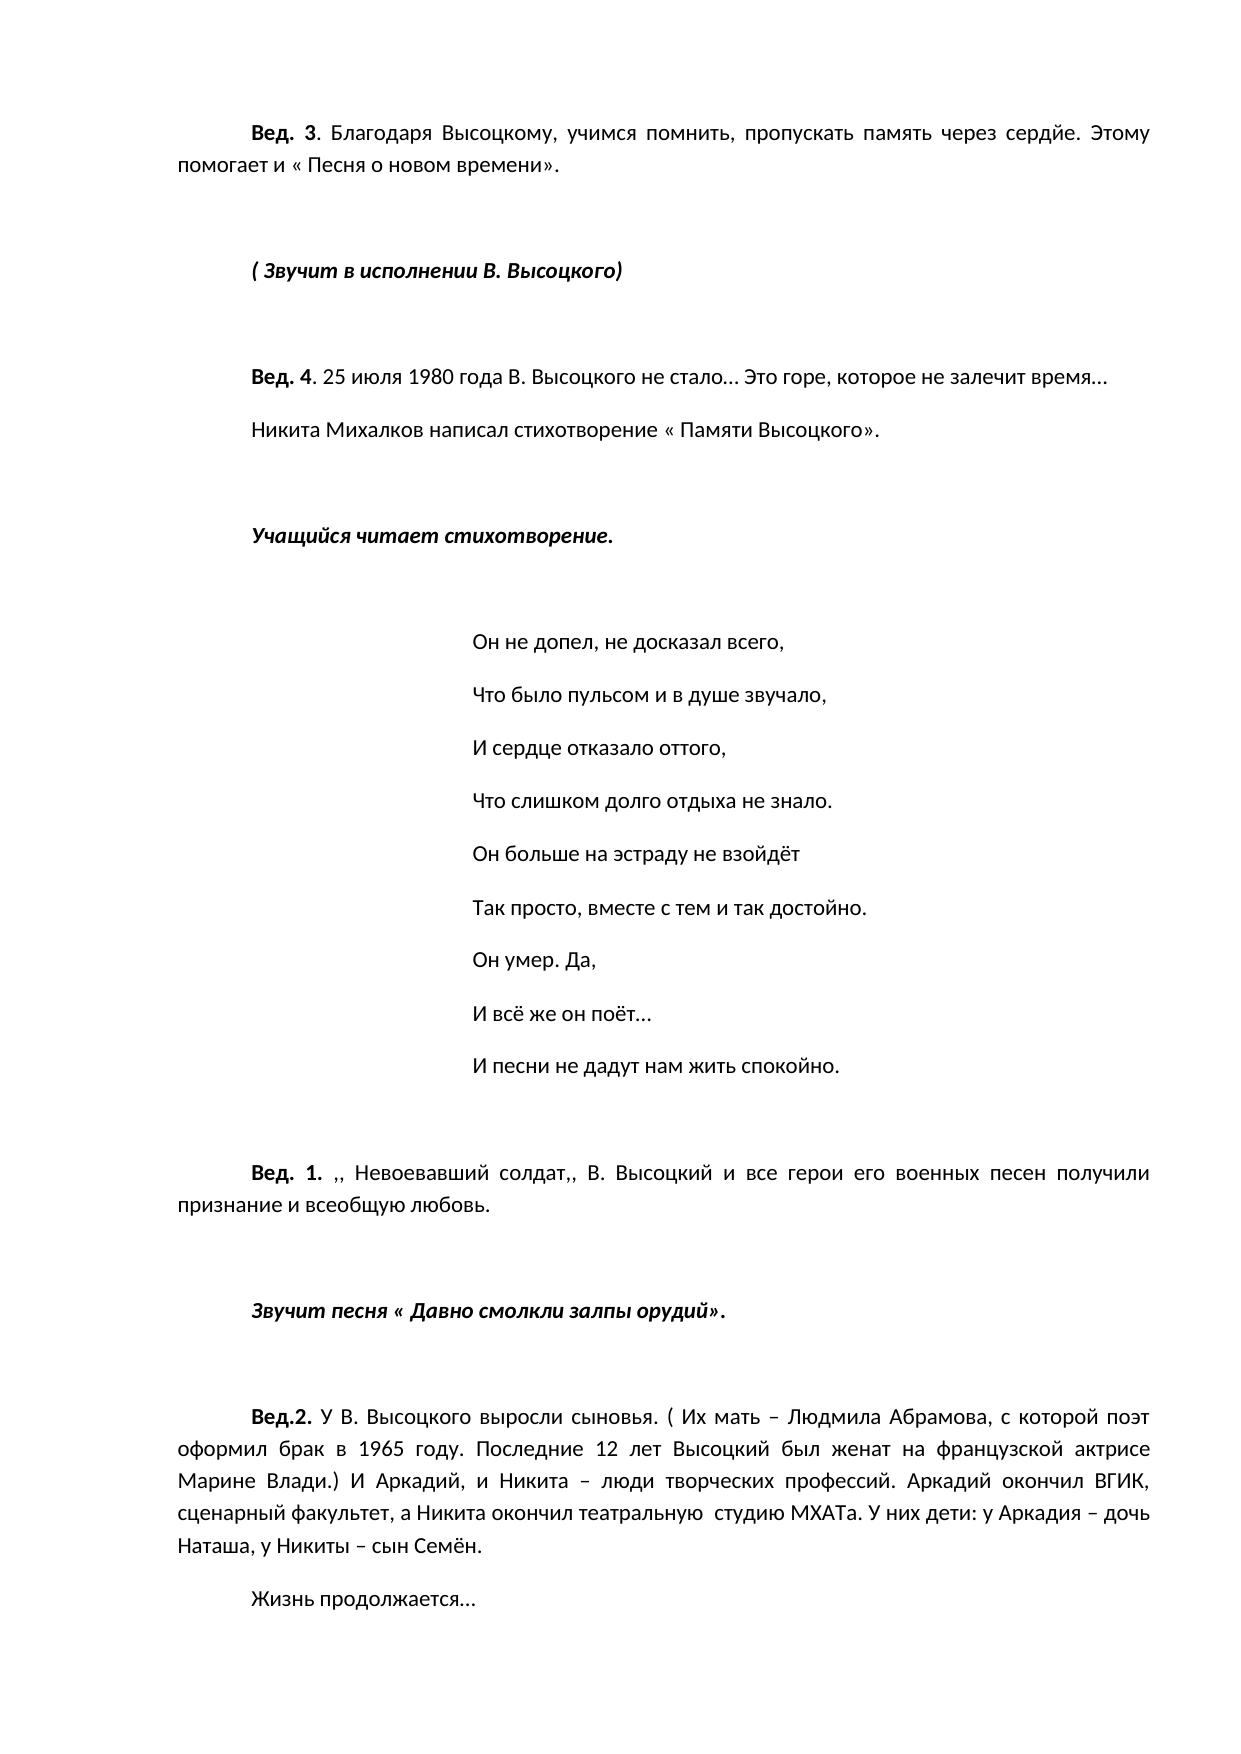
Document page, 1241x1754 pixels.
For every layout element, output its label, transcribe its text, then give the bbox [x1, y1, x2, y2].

text Вед.2. У В. Высоцкого выросли сыновья. ( Их мать – Людмила Абрамова, с которой поэт оформил брак в 1965 году. Последние 12 лет Высоцкий был женат на французской актрисе Марине Влади.) И Аркадий, и Никита – люди творческих профессий. Аркадий окончил ВГИК, сценарный факультет, а Никита окончил театральную студию МХАТа. У них дети: у Аркадия – дочь Наташа, у Никиты – сын Семён. [177, 1402, 1152, 1559]
text Вед. 4. 25 июля 1980 года В. Высоцкого не стало… Это горе, которое не залечит время… [177, 362, 1152, 390]
text Никита Михалков написал стихотворение « Памяти Высоцкого». [177, 415, 1152, 443]
text Вед. 1. ,, Невоевавший солдат,, В. Высоцкий и все герои его военных песен получили признание и всеобщую любовь. [177, 1158, 1152, 1218]
text И сердце отказало оттого, [177, 733, 1152, 762]
text ( Звучит в исполнении В. Высоцкого) [177, 256, 1152, 284]
text И всё же он поёт… [177, 999, 1152, 1027]
text Что слишком долго отдыха не знало. [177, 787, 1152, 814]
text Вед. 3. Благодаря Высоцкому, учимся помнить, пропускать память через сердйе. Этому помогает и « Песня о новом времени». [177, 118, 1152, 178]
text Жизнь продолжается… [177, 1584, 1152, 1612]
text Он больше на эстраду не взойдёт [177, 839, 1152, 868]
text Он умер. Да, [177, 946, 1152, 974]
text И песни не дадут нам жить спокойно. [177, 1052, 1152, 1080]
text Учащийся читает стихотворение. [177, 521, 1152, 549]
text Так просто, вместе с тем и так достойно. [177, 893, 1152, 921]
text Звучит песня « Давно смолкли залпы орудий». [177, 1296, 1152, 1324]
text Он не допел, не досказал всего, [177, 627, 1152, 656]
text Что было пульсом и в душе звучало, [177, 681, 1152, 708]
